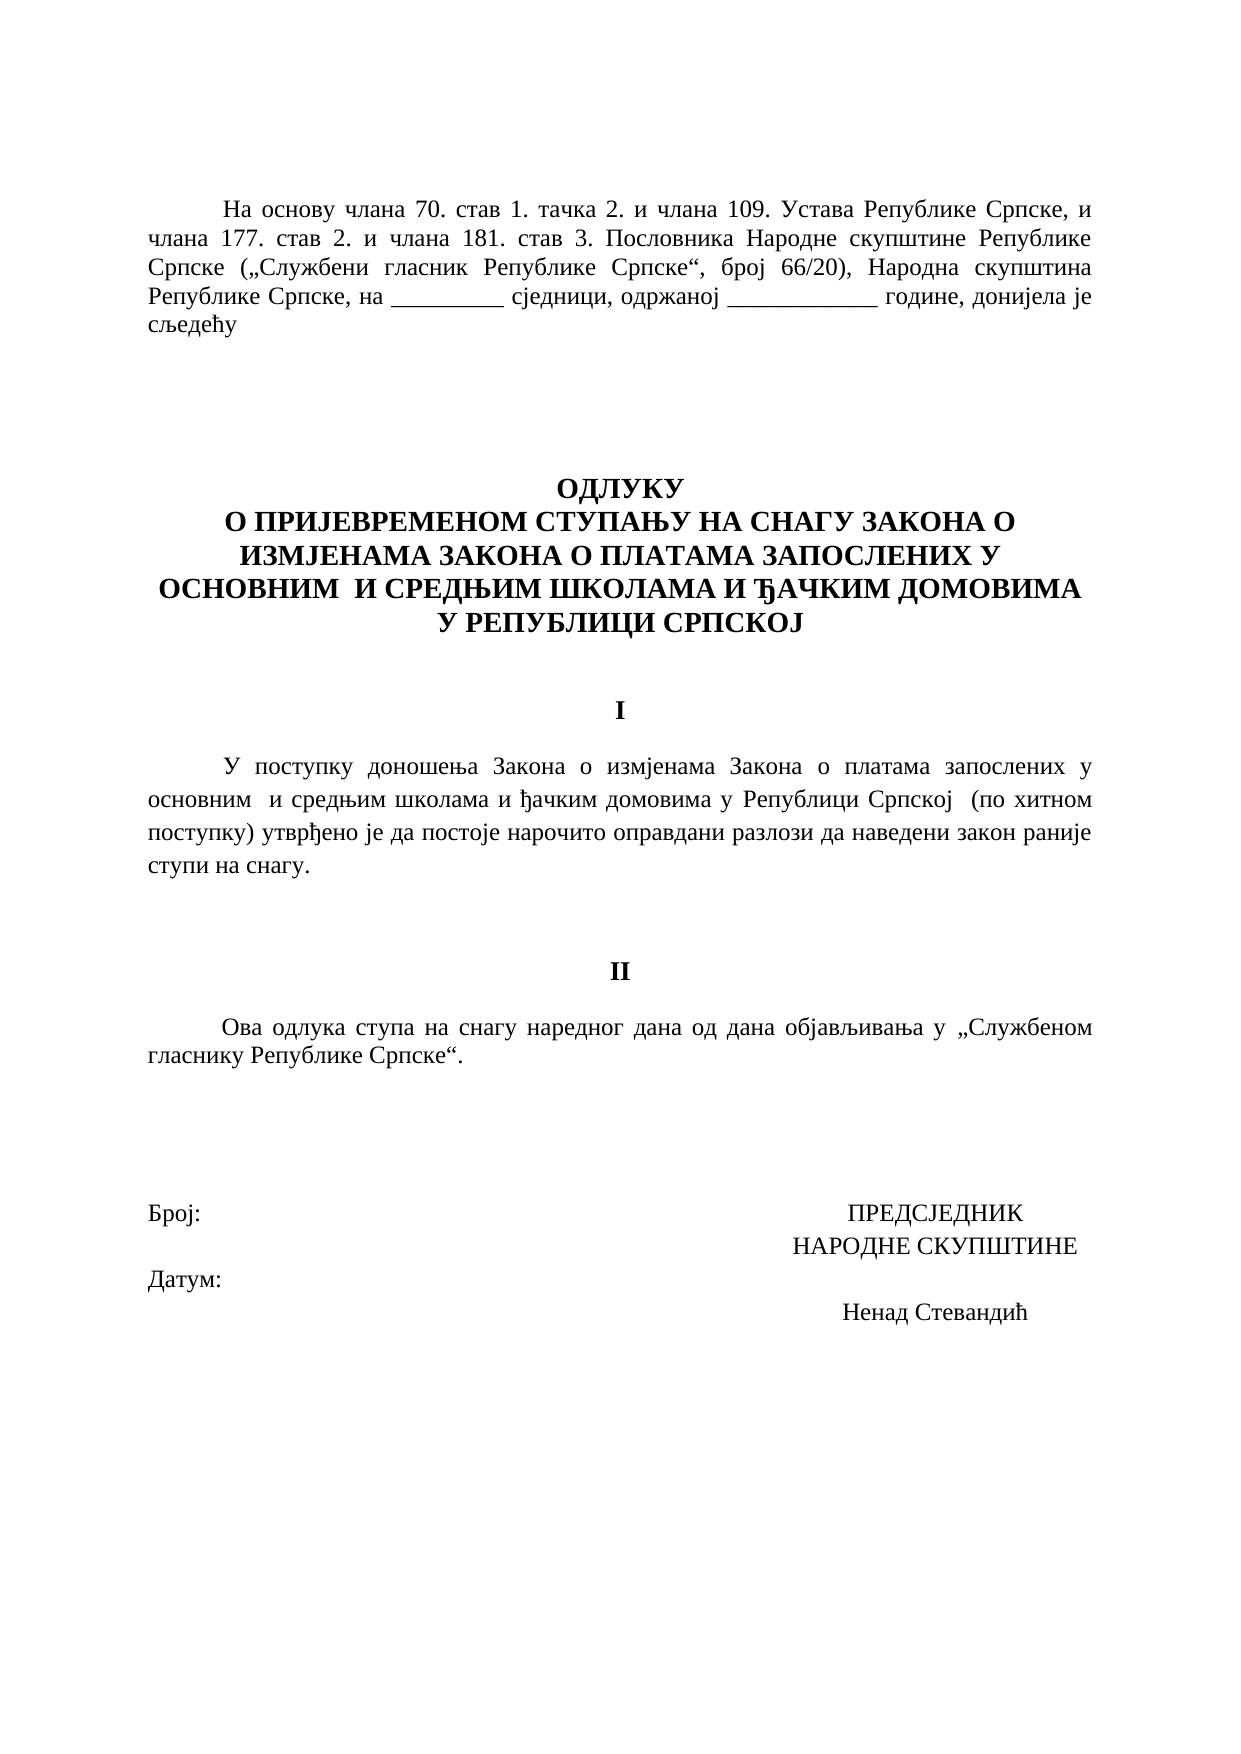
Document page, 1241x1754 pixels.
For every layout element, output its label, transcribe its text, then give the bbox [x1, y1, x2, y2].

text У поступку доношења Закона о измјенама Закона о платама запослених у основним и средњим школама и ђачким домовима у Републици Српској (по хитном поступку) утврђено је да постоје нарочито оправдани разлози да наведени закон раније ступи на снагу. [148, 751, 1093, 879]
text II [148, 955, 1093, 986]
text ОДЛУКУ [148, 471, 1093, 504]
text Број: ПРЕДСЈЕДНИК [148, 1198, 1093, 1226]
text Датум: [148, 1264, 1093, 1292]
text О ПРИЈЕВРЕМЕНОМ СТУПАЊУ НА СНАГУ ЗАКОНА О ИЗМЈЕНАМА ЗАКОНА О ПЛАТАМА ЗАПОСЛЕНИХ У ОСНОВНИМ И СРЕДЊИМ ШКОЛАМА И ЂАЧКИМ ДОМОВИМА У РЕПУБЛИЦИ СРПСКОЈ [148, 504, 1093, 638]
text НАРОДНЕ СКУПШТИНЕ [148, 1231, 1093, 1259]
text На основу члана 70. став 1. тачка 2. и члана 109. Устава Републике Српске, и члана 177. став 2. и члана 181. став 3. Пословника Народне скупштине Републике Српске („Службени гласник Републике Српске“, број 66/20), Народна скупштина Републике Српске, на _________ сједници, одржаној ____________ године, донијела је сљедећу [148, 194, 1093, 338]
text I [148, 694, 1093, 725]
text Ненад Стевандић [148, 1297, 1093, 1326]
text Ова одлука ступа на снагу наредног дана од дана објављивања у „Службеном гласнику Републике Српске“. [148, 1012, 1093, 1069]
